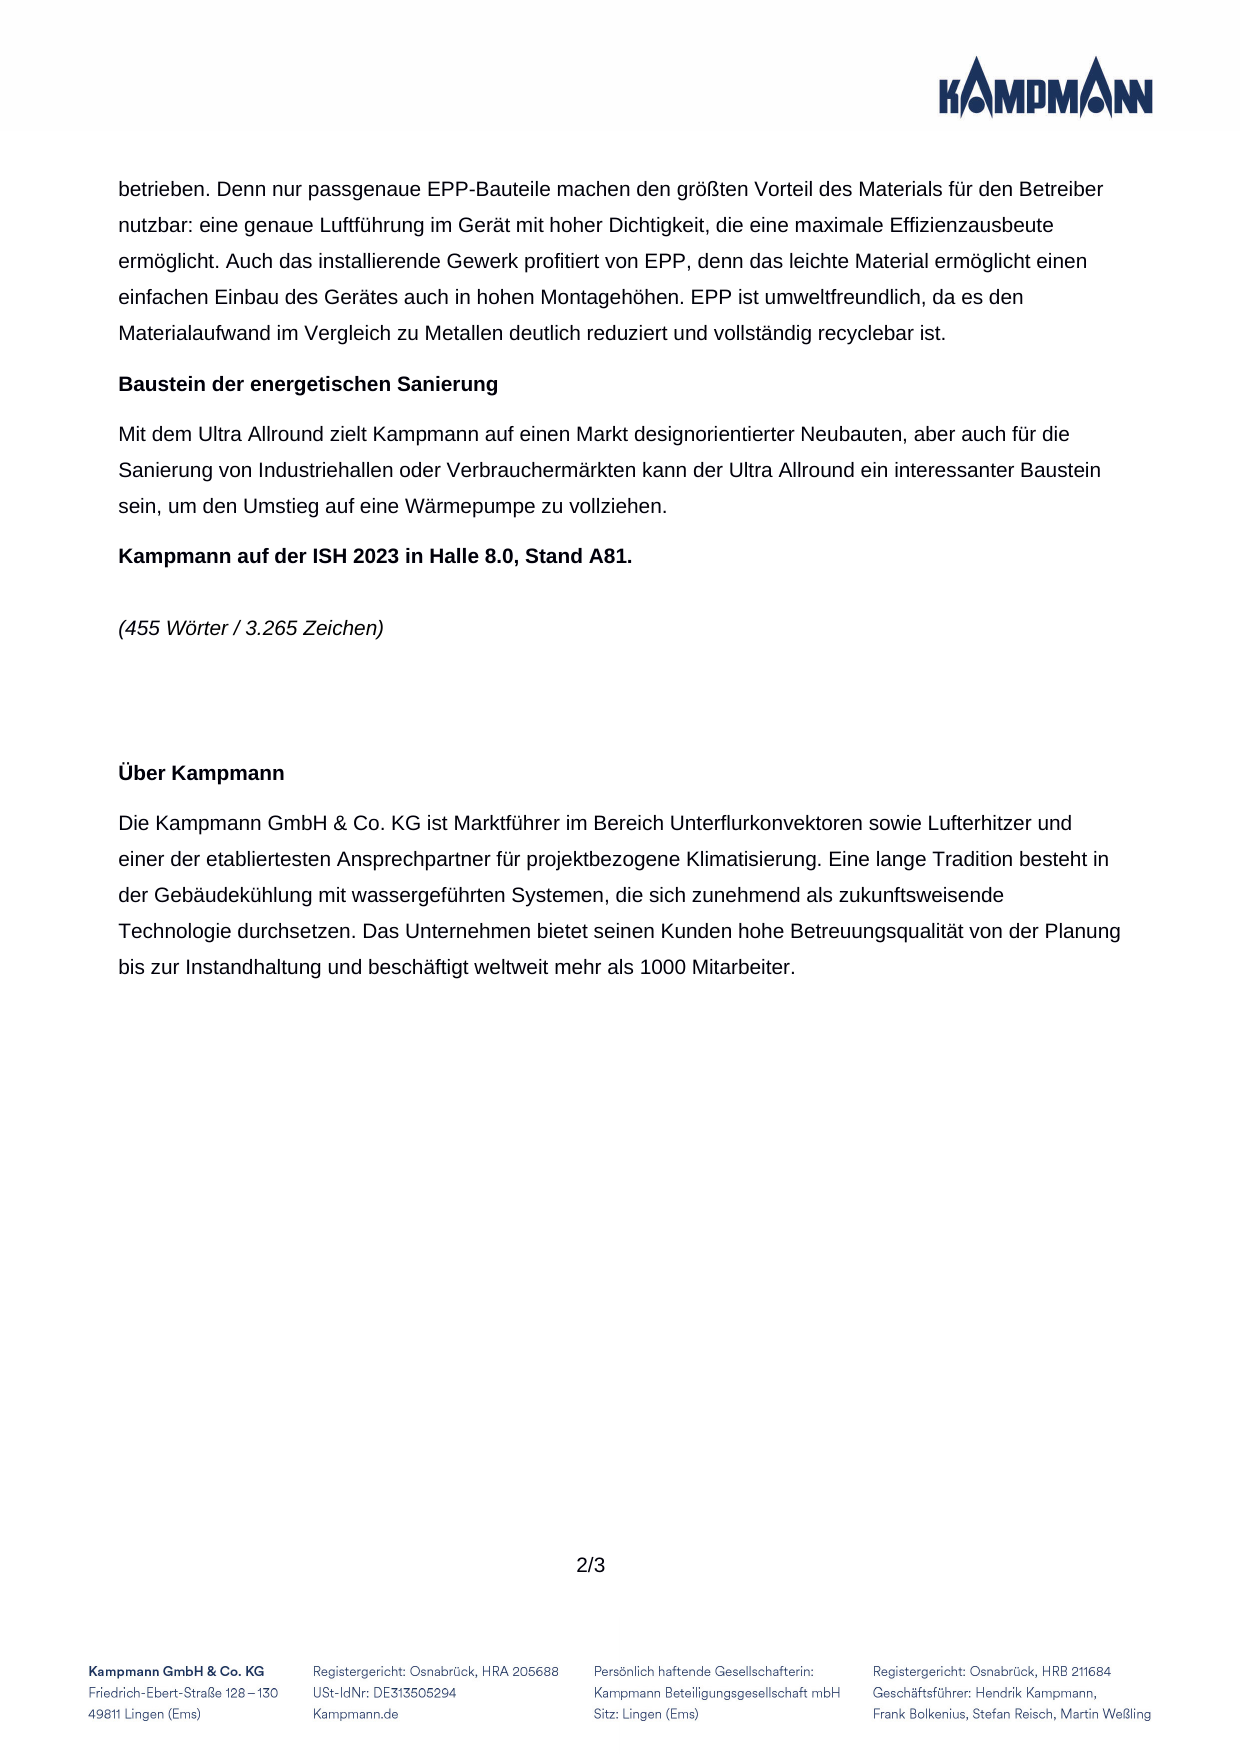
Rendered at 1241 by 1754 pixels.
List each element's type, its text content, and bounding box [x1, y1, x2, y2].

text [118, 177, 1122, 345]
text Baustein der energetischen Sanierung [118, 371, 1122, 395]
text Mit dem Ultra Allround zielt Kampmann auf einen Markt designorientierter Neubauten, aber auch für die Sanierung von Industriehallen oder Verbrauchermärkten kann der Ultra Allround ein interessanter Baustein sein, um den Umstieg auf eine Wärmepumpe zu vollziehen. [118, 422, 1122, 518]
picture [0, 0, 1241, 131]
picture [0, 1617, 1239, 1754]
text Die Kampmann GmbH & Co. KG ist Marktführer im Bereich Unterflurkonvektoren sowie Lufterhitzer und einer der etabliertesten Ansprechpartner für projektbezogene Klimatisierung. Eine lange Tradition besteht in der Gebäudekühlung mit wassergeführten Systemen, die sich zunehmend als zukunftsweisende Technologie durchsetzen. Das Unternehmen bietet seinen Kunden hohe Betreuungsqualität von der Planung bis zur Instandhaltung und beschäftigt weltweit mehr als 1000 Mitarbeiter. [118, 811, 1122, 978]
text Kampmann auf der ISH 2023 in Halle 8.0, Stand A81. [118, 544, 1122, 568]
text Über Kampmann [118, 760, 1122, 784]
text (455 Wörter / 3.265 Zeichen) [118, 616, 1122, 640]
